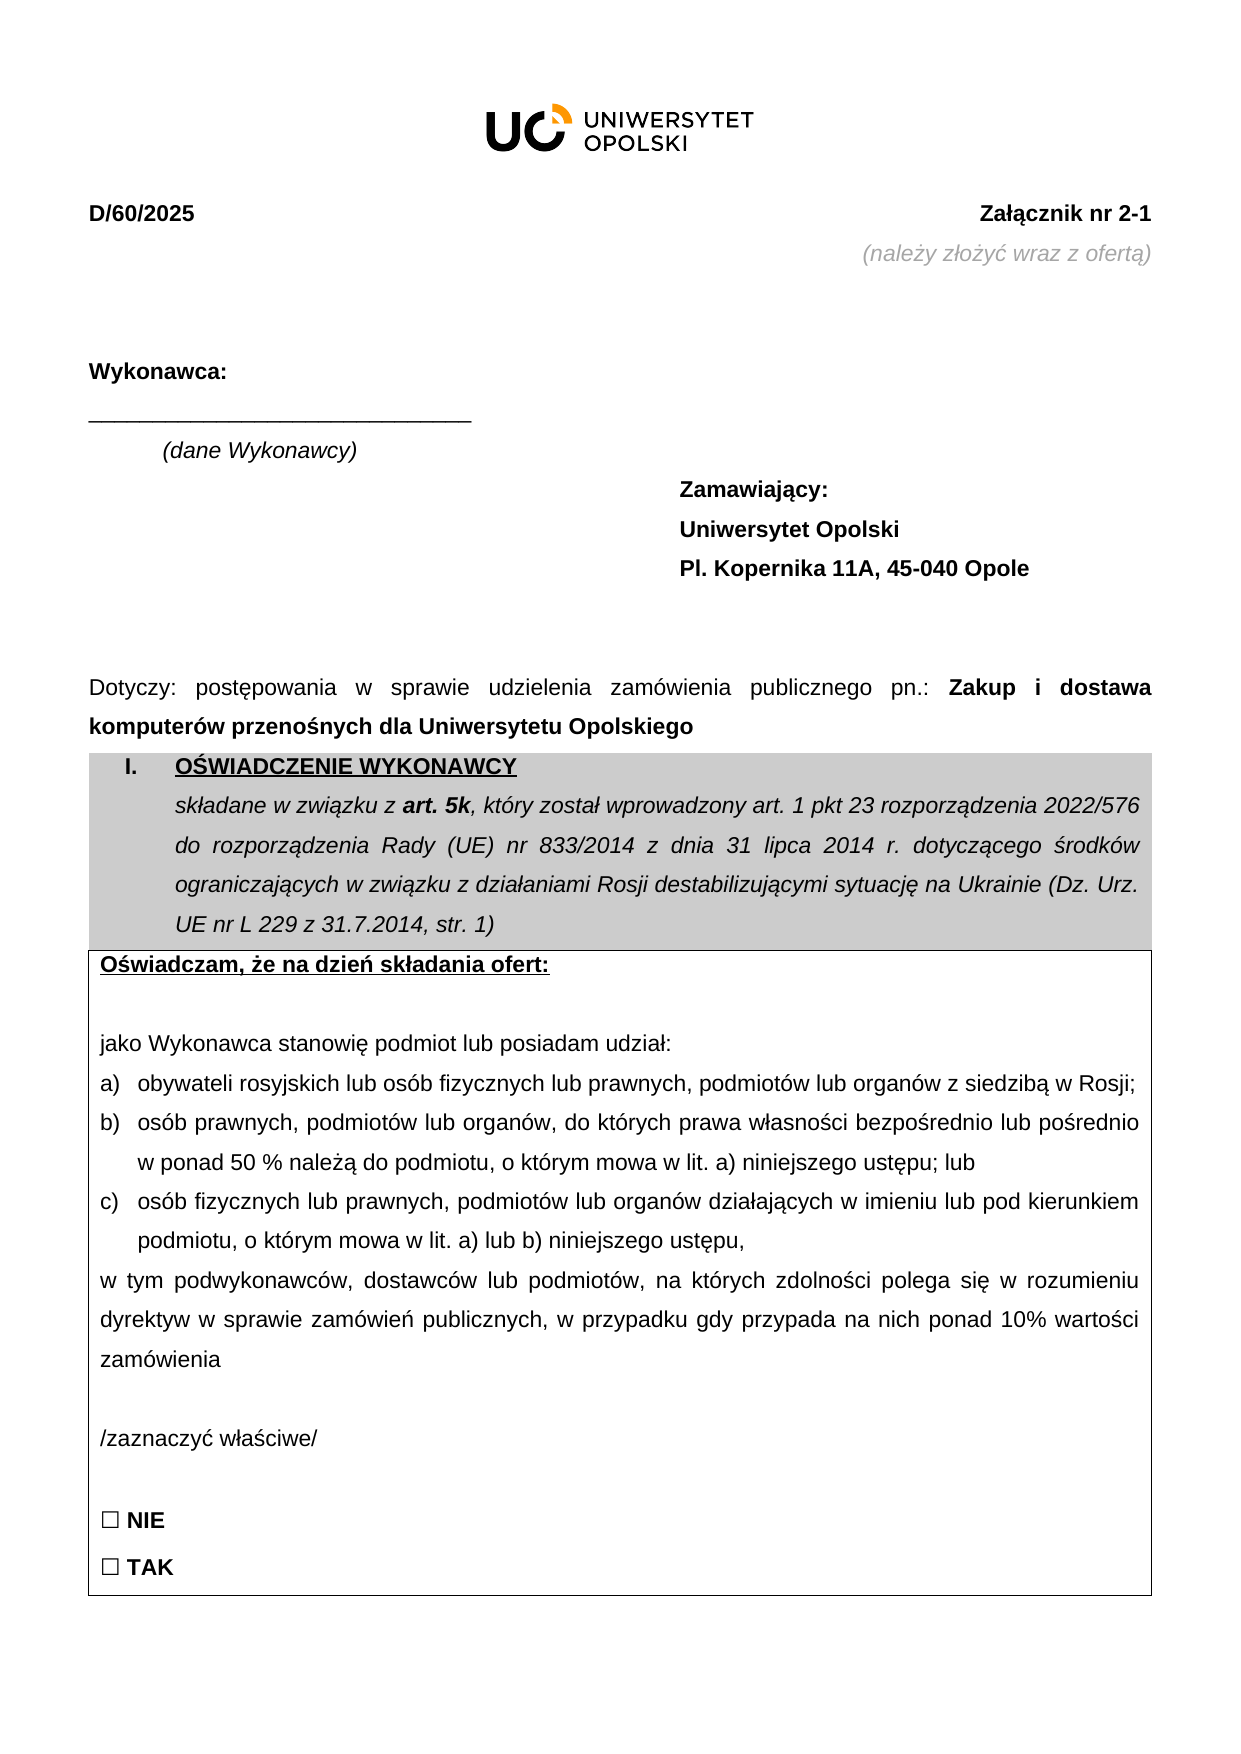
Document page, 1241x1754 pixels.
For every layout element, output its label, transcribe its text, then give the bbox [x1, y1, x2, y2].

text Dotyczy: postępowania w sprawie udzielenia zamówienia publicznego pn.: Zakup i dostawa komputerów przenośnych dla Uniwersytetu Opolskiego [89, 674, 1152, 739]
text ______________________________ [89, 397, 1152, 424]
text D/60/2025 Załącznik nr 2-1 [89, 200, 1152, 226]
text Zamawiający: [679, 476, 1152, 503]
table_header OŚWIADCZENIE WYKONAWCY składane w związku z art. 5k, który został wprowadzony art. 1 pkt 23 rozporządzenia 2022/576 do rozporządzenia Rady (UE) nr 833/2014 z dnia 31 lipca 2014 r. dotyczącego środków ograniczających w związku z działaniami Rosji destabilizującymi sytuację na Ukrainie (Dz. Urz. UE nr L 229 z 31.7.2014, str. 1) [89, 753, 1152, 950]
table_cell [89, 951, 1151, 1595]
text Wykonawca: [89, 358, 1152, 384]
text Uniwersytet Opolski [679, 516, 1152, 542]
picture [466, 83, 774, 172]
text Pl. Kopernika 11A, 45-040 Opole [679, 555, 1152, 582]
text (dane Wykonawcy) [89, 437, 1152, 463]
text (należy złożyć wraz z ofertą) [89, 239, 1152, 266]
